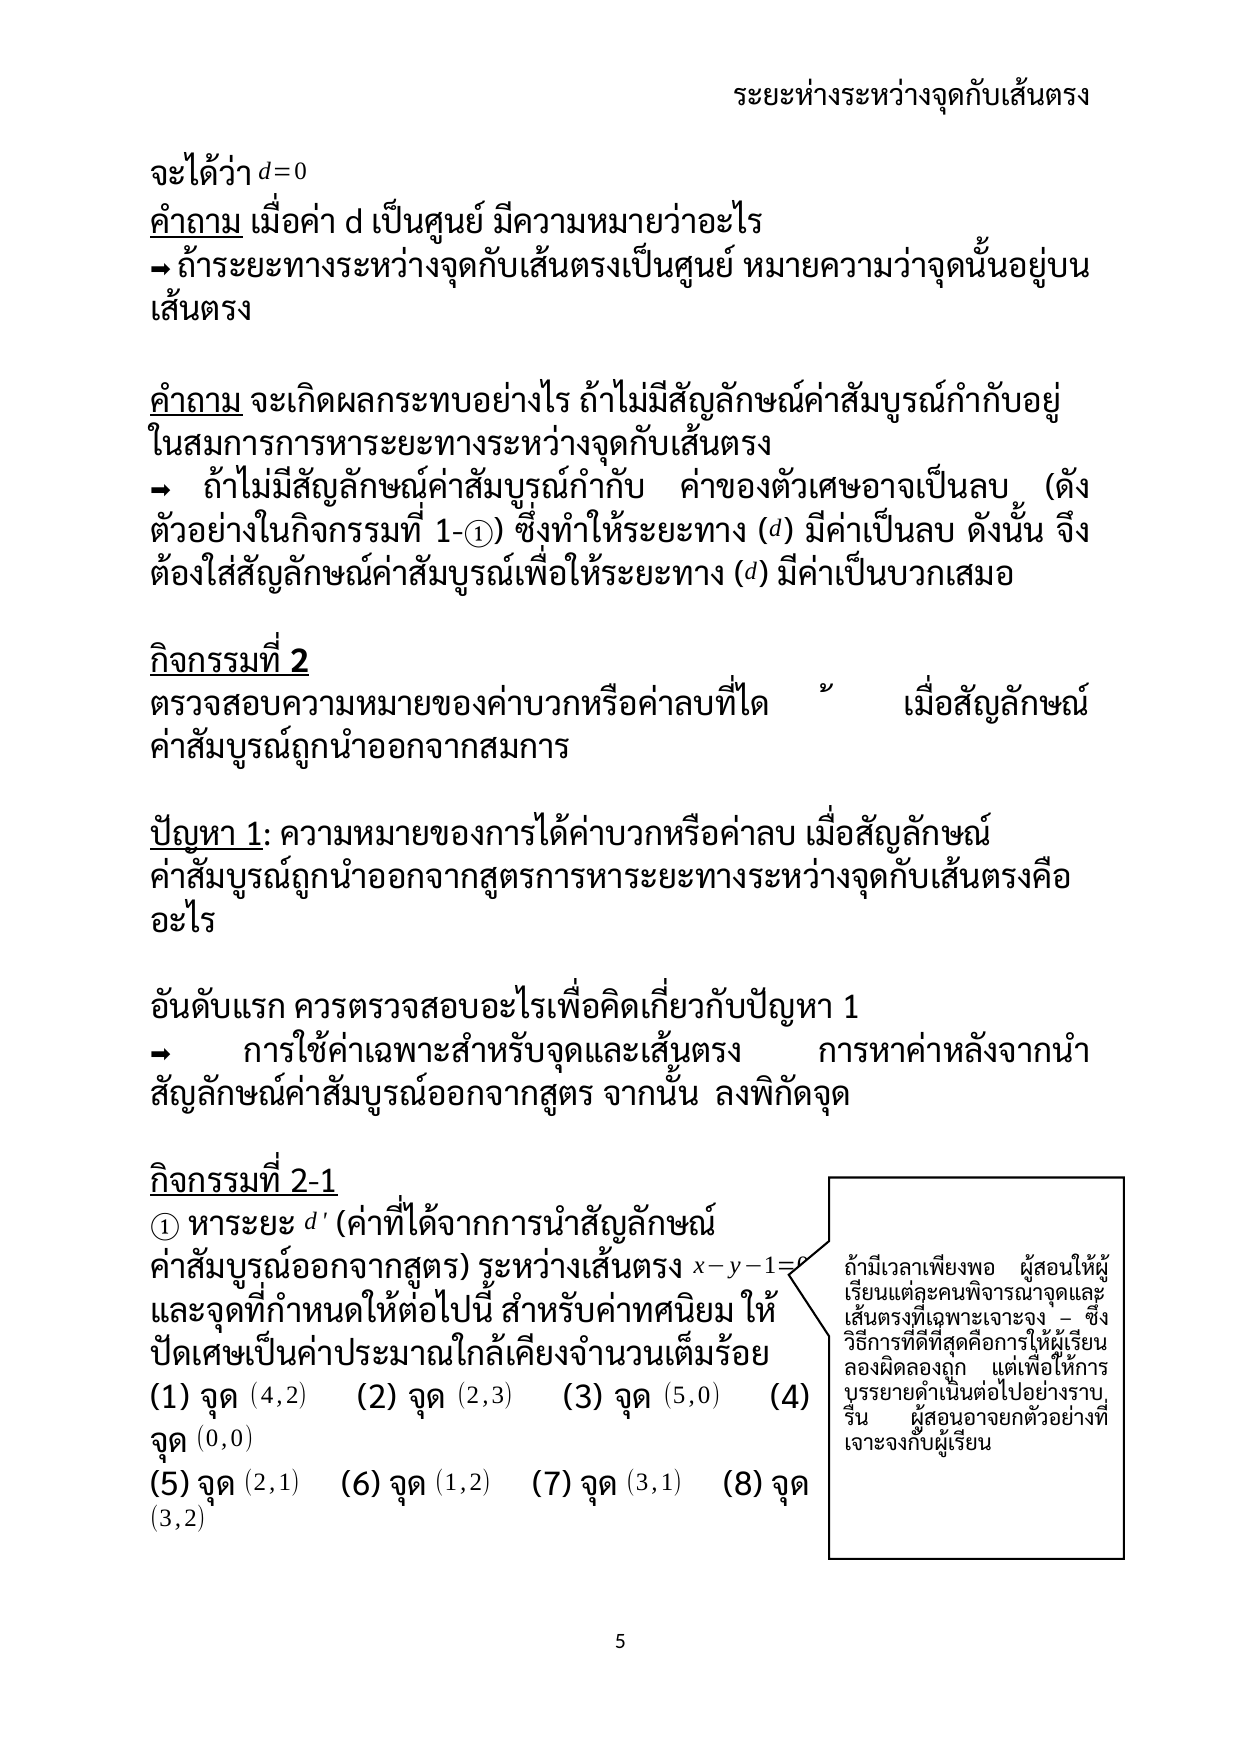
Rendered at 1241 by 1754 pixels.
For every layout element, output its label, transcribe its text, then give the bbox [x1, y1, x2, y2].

text กิจกรรมที่ 2 [150, 637, 1090, 680]
text ➡ ถ้าระยะทางระหว่างจุดกับเส้นตรงเป็นศูนย์ หมายความว่าจุดนั้นอยู่บนเส้นตรง [150, 242, 1090, 328]
text ➡ การใช้ค่าเฉพาะสำหรับจุดและเส้นตรง การหาค่าหลังจากนำสัญลักษณ์ค่าสัมบูรณ์ออกจากสูตร จากนั้น ลงพิกัดจุด [150, 1027, 1090, 1113]
text จะได้ว่า [150, 150, 1090, 193]
text คำถาม เมื่อค่า d เป็นศูนย์ มีความหมายว่าอะไร [150, 198, 1090, 242]
text คำถาม จะเกิดผลกระทบอย่างไร ถ้าไม่มีสัญลักษณ์ค่าสัมบูรณ์กำกับอยู่ในสมการการหาระยะทางระหว่างจุดกับเส้นตรง [150, 377, 1090, 463]
text กิจกรรมที่ 2-1 [150, 1157, 1090, 1200]
text (5) จุด (6) จุด (7) จุด (8) จุด [150, 1460, 828, 1533]
text (1) จุด (2) จุด (3) จุด (4) จุด [150, 1373, 828, 1460]
text ➡ ถ้าไม่มีสัญลักษณ์ค่าสัมบูรณ์กำกับ ค่าของตัวเศษอาจเป็นลบ (ดังตัวอย่างในกิจกรรมที่ 1-①) ซึ่งทำให้ระยะทาง () มีค่าเป็นลบ ดังนั้น จึงต้องใส่สัญลักษณ์ค่าสัมบูรณ์เพื่อให้ระยะทาง () มีค่าเป็นบวกเสมอ [150, 463, 1090, 593]
text ① หาระยะ (ค่าที่ได้จากการนำสัญลักษณ์ค่าสัมบูรณ์ออกจากสูตร) ระหว่างเส้นตรง และจุดที่กำหนดให้ต่อไปนี้ สำหรับค่าทศนิยม ให้ปัดเศษเป็นค่าประมาณใกล้เคียงจำนวนเต็มร้อย [150, 1200, 828, 1373]
text อันดับแรก ควรตรวจสอบอะไรเพื่อคิดเกี่ยวกับปัญหา 1 [150, 983, 1090, 1027]
text ตรวจสอบความหมายของค่าบวกหรือค่าลบที่ได้ เมื่อสัญลักษณ์ค่าสัมบูรณ์ถูกนำออกจากสมการ [150, 680, 1090, 767]
text ปัญหา 1: ความหมายของการได้ค่าบวกหรือค่าลบ เมื่อสัญลักษณ์ค่าสัมบูรณ์ถูกนำออกจากสูตรการหาระยะทางระหว่างจุดกับเส้นตรงคืออะไร [150, 810, 1090, 940]
